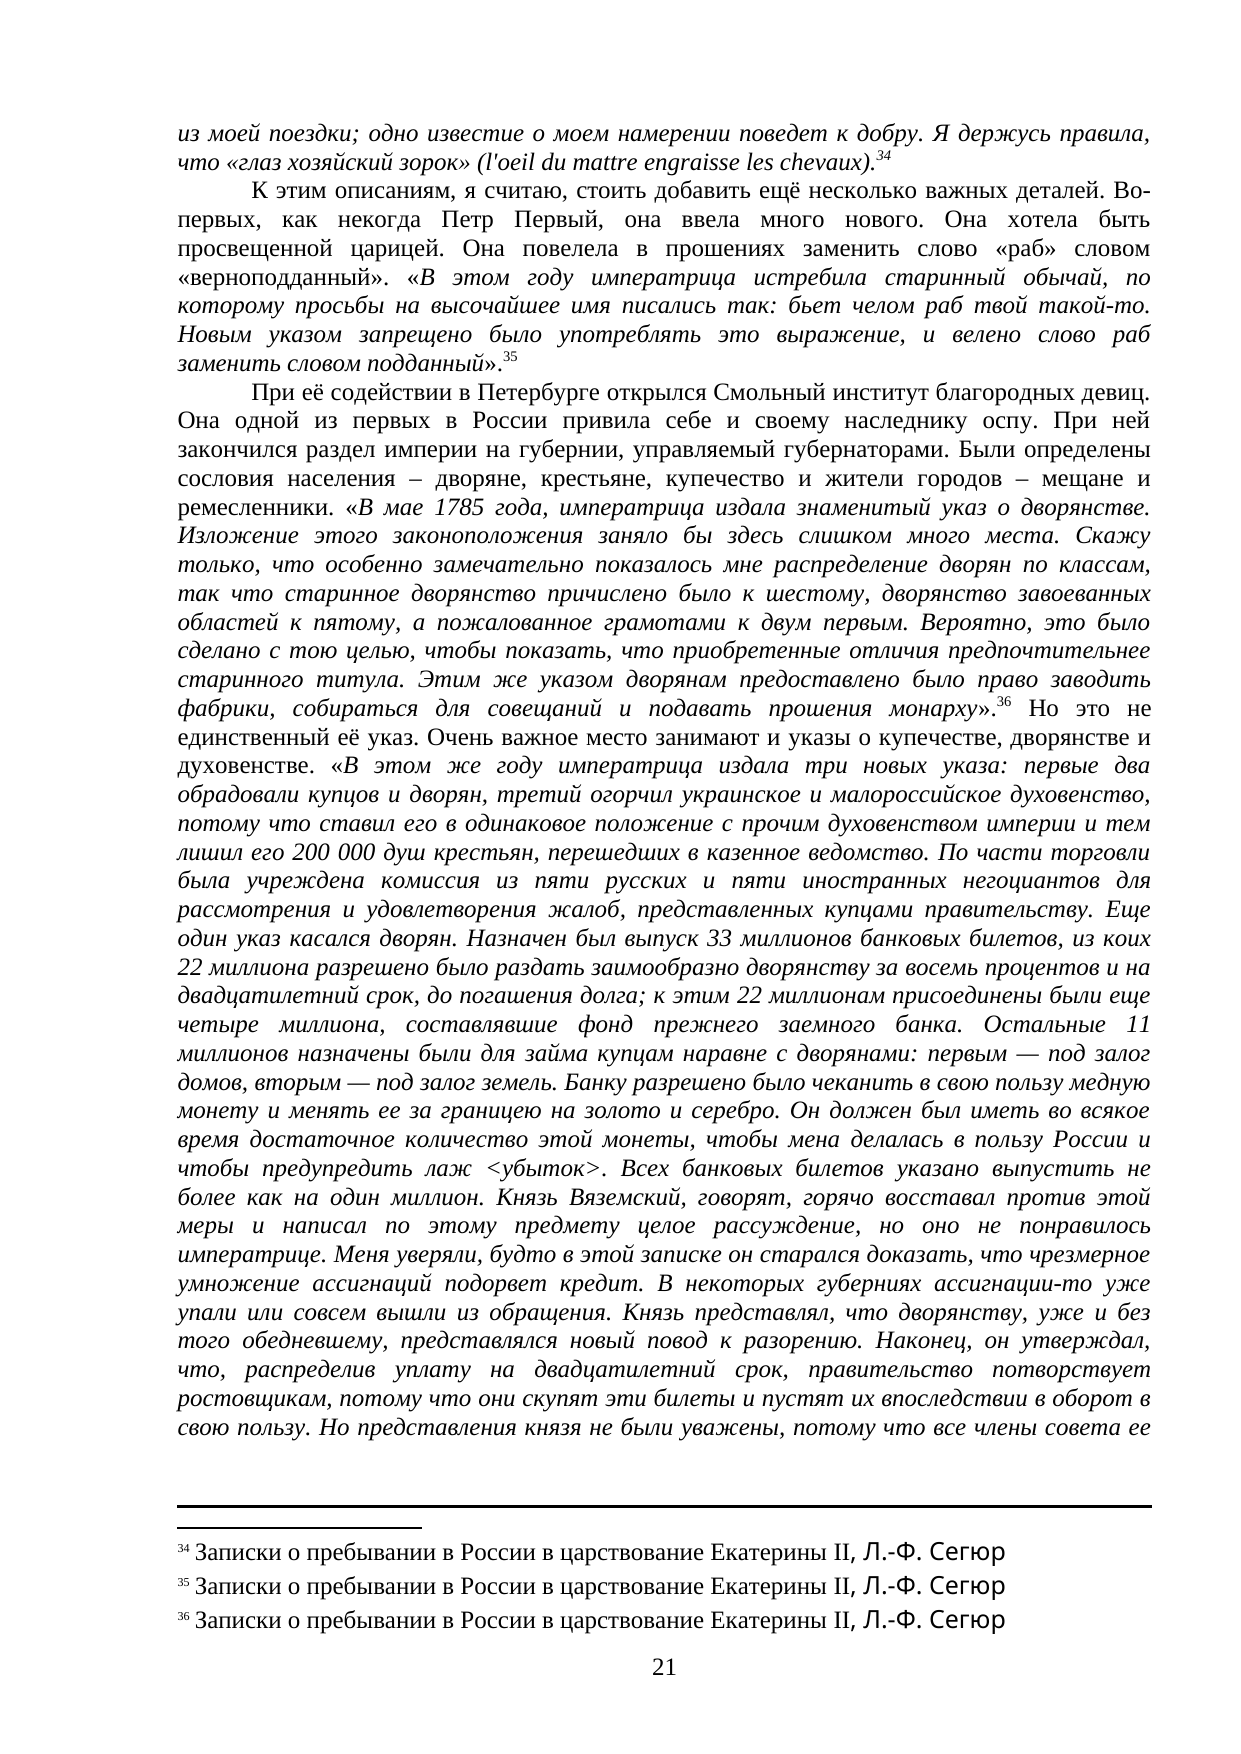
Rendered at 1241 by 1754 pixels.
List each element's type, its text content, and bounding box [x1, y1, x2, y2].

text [177, 377, 1152, 1505]
text К этим описаниям, я считаю, стоить добавить ещё несколько важных деталей. Во-первых, как некогда Петр Первый, она ввела много нового. Она хотела быть просвещенной царицей. Она повелела в прошениях заменить слово «раб» словом «верноподданный». «В этом году императрица истребила старинный обычай, по которому просьбы на высочайшее имя писались так: бьет челом раб твой такой-то. Новым указом запрещено было употреблять это выражение, и велено слово раб заменить словом подданный». [177, 176, 1152, 377]
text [177, 118, 1152, 176]
